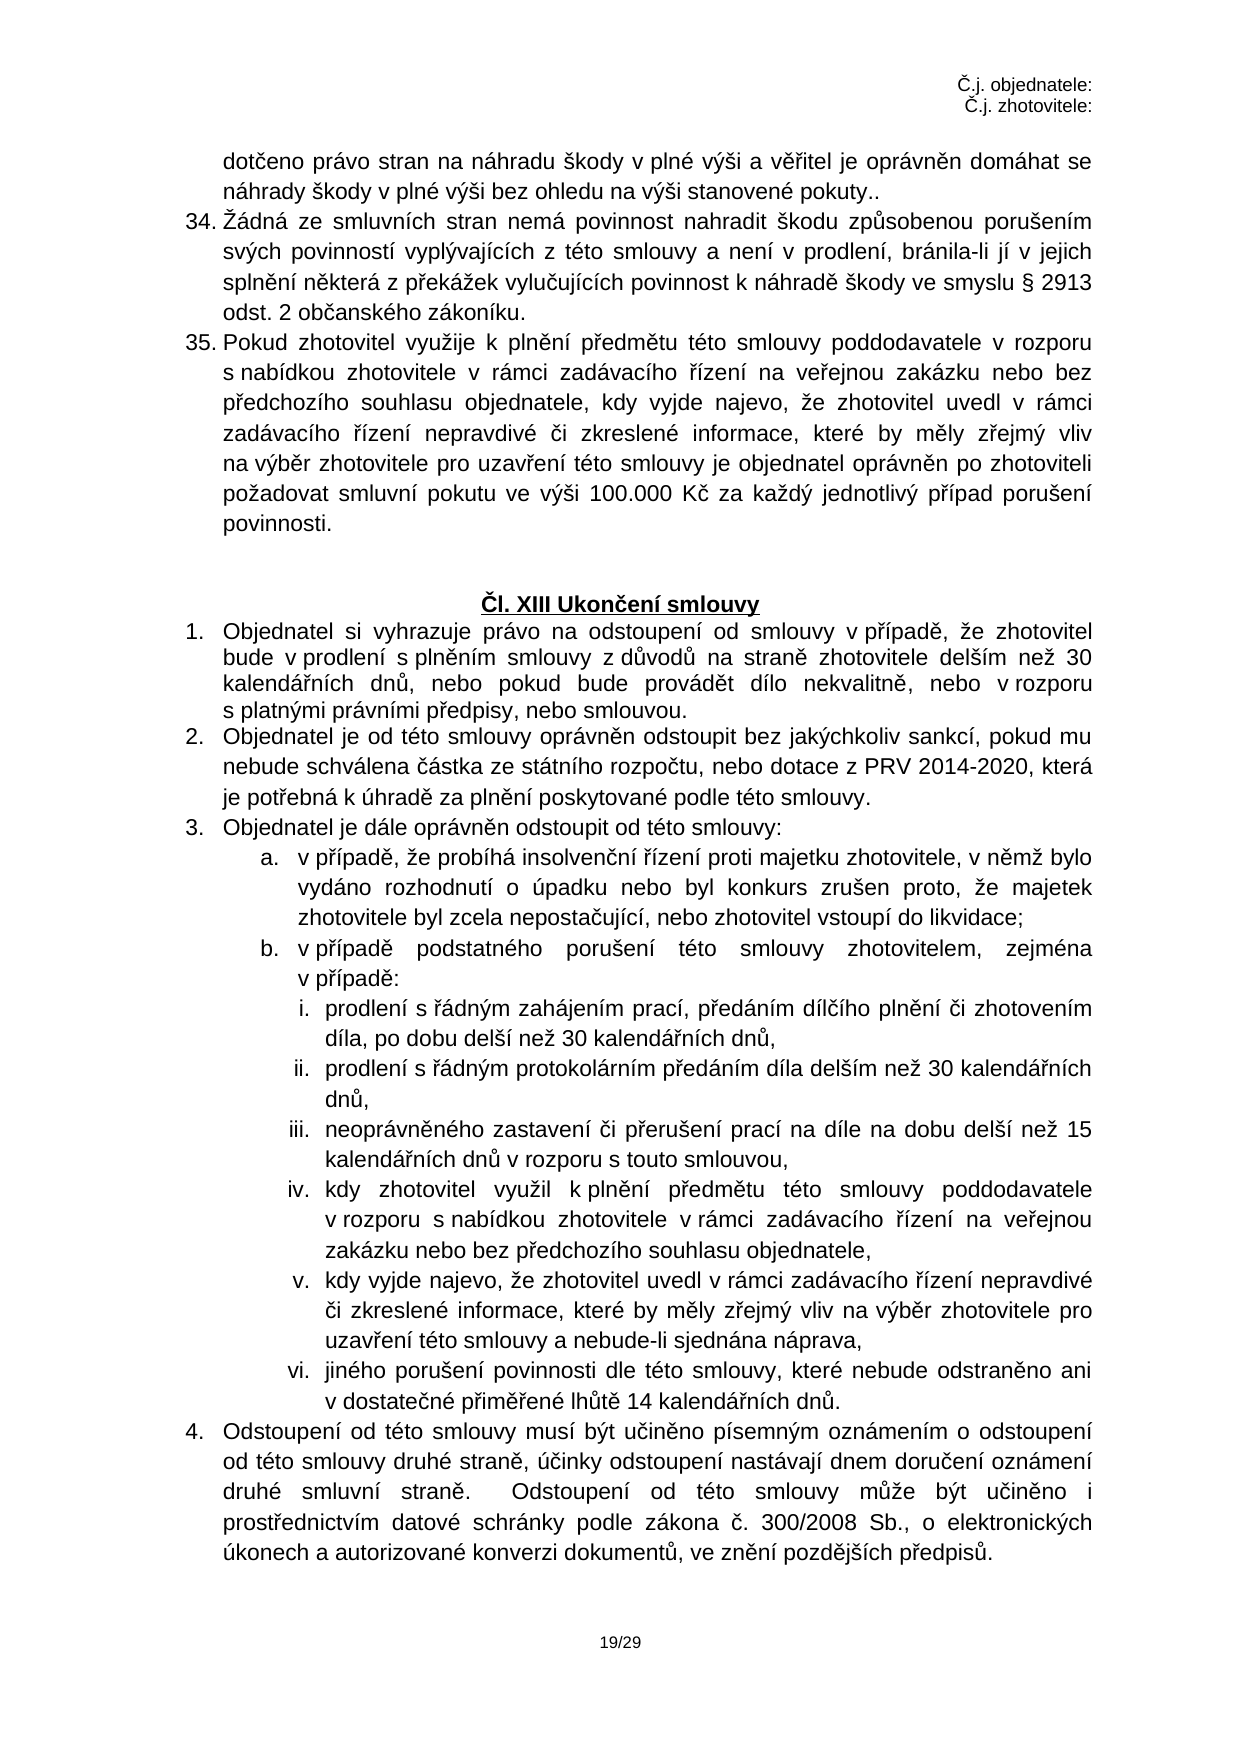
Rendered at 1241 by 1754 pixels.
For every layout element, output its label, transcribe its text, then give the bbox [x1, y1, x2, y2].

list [185, 148, 1093, 204]
list kdy vyjde najevo, že zhotovitel uvedl v rámci zadávacího řízení nepravdivé či zkreslené informace, které by měly zřejmý vliv na výběr zhotovitele pro uzavření této smlouvy a nebude-li sjednána náprava, [310, 1267, 1093, 1354]
list Objednatel je od této smlouvy oprávněn odstoupit bez jakýchkoliv sankcí, pokud mu nebude schválena částka ze státního rozpočtu, nebo dotace z PRV 2014-2020, která je potřebná k úhradě za plnění poskytované podle této smlouvy. [185, 723, 1093, 810]
list Objednatel je dále oprávněn odstoupit od této smlouvy: [185, 814, 1093, 840]
list Odstoupení od této smlouvy musí být učiněno písemným oznámením o odstoupení od této smlouvy druhé straně, účinky odstoupení nastávají dnem doručení oznámení druhé smluvní straně. Odstoupení od této smlouvy může být učiněno i prostřednictvím datové schránky podle zákona č. 300/2008 Sb., o elektronických úkonech a autorizované konverzi dokumentů, ve znění pozdějších předpisů. [185, 1418, 1093, 1565]
list jiného porušení povinnosti dle této smlouvy, které nebude odstraněno ani v dostatečné přiměřené lhůtě 14 kalendářních dnů. [310, 1357, 1093, 1414]
list Objednatel si vyhrazuje právo na odstoupení od smlouvy v případě, že zhotovitel bude v prodlení s plněním smlouvy z důvodů na straně zhotovitele delším než 30 kalendářních dnů, nebo pokud bude provádět dílo nekvalitně, nebo v rozporu s platnými právními předpisy, nebo smlouvou. [185, 618, 1093, 723]
list prodlení s řádným protokolárním předáním díla delším než 30 kalendářních dnů, [310, 1055, 1093, 1112]
list Žádná ze smluvních stran nemá povinnost nahradit škodu způsobenou porušením svých povinností vyplývajících z této smlouvy a není v prodlení, bránila-li jí v jejich splnění některá z překážek vylučujících povinnost k náhradě škody ve smyslu § 2913 odst. 2 občanského zákoníku. [185, 208, 1093, 325]
list Pokud zhotovitel využije k plnění předmětu této smlouvy poddodavatele v rozporu s nabídkou zhotovitele v rámci zadávacího řízení na veřejnou zakázku nebo bez předchozího souhlasu objednatele, kdy vyjde najevo, že zhotovitel uvedl v rámci zadávacího řízení nepravdivé či zkreslené informace, které by měly zřejmý vliv na výběr zhotovitele pro uzavření této smlouvy je objednatel oprávněn po zhotoviteli požadovat smluvní pokutu ve výši 100.000 Kč za každý jednotlivý případ porušení povinnosti. [185, 329, 1093, 536]
list v případě, že probíhá insolvenční řízení proti majetku zhotovitele, v němž bylo vydáno rozhodnutí o úpadku nebo byl konkurs zrušen proto, že majetek zhotovitele byl zcela nepostačující, nebo zhotovitel vstoupí do likvidace; [260, 844, 1093, 931]
list prodlení s řádným zahájením prací, předáním dílčího plnění či zhotovením díla, po dobu delší než 30 kalendářních dnů, [310, 995, 1093, 1052]
list v případě podstatného porušení této smlouvy zhotovitelem, zejména v případě: [260, 934, 1093, 991]
list neoprávněného zastavení či přerušení prací na díle na dobu delší než 15 kalendářních dnů v rozporu s touto smlouvou, [310, 1116, 1093, 1172]
list kdy zhotovitel využil k plnění předmětu této smlouvy poddodavatele v rozporu s nabídkou zhotovitele v rámci zadávacího řízení na veřejnou zakázku nebo bez předchozího souhlasu objednatele, [310, 1176, 1093, 1263]
text Čl. XIII Ukončení smlouvy [148, 591, 1093, 618]
